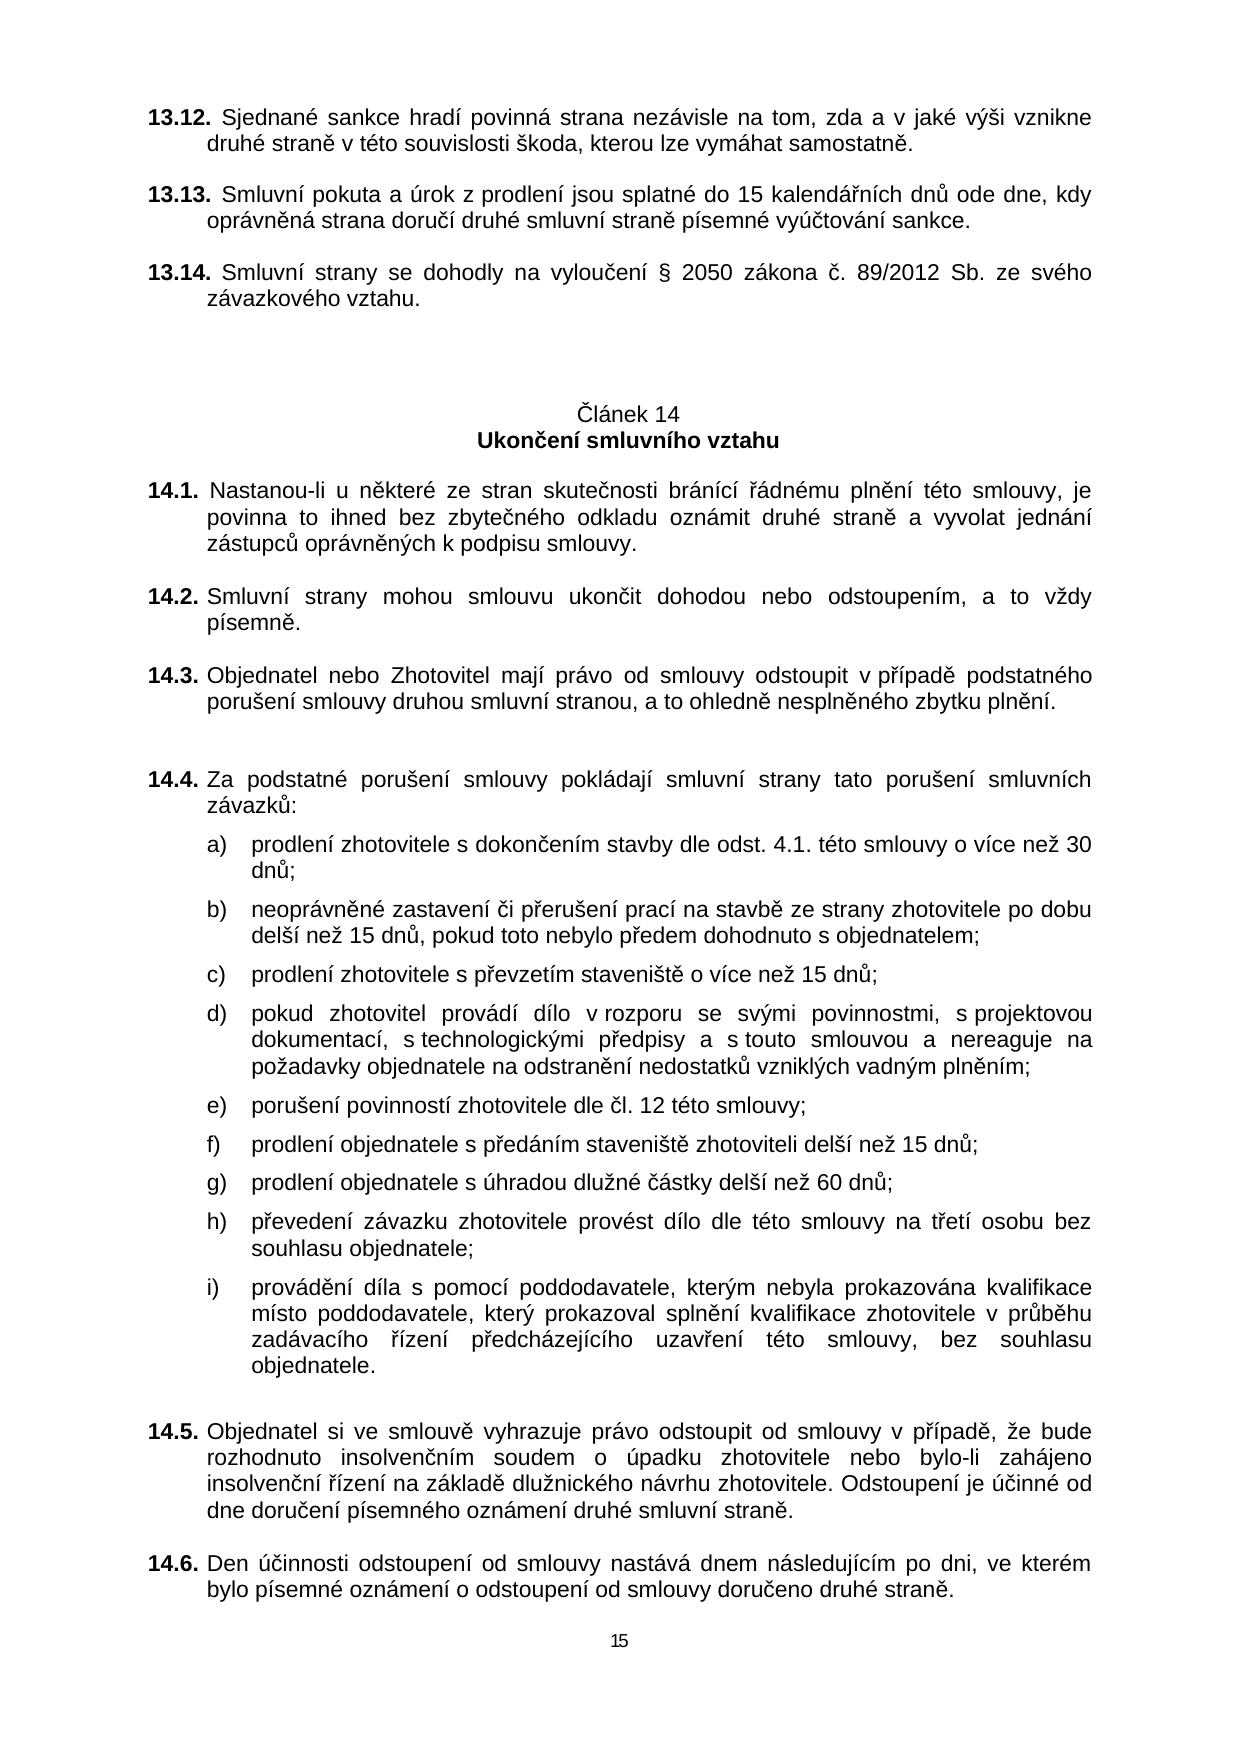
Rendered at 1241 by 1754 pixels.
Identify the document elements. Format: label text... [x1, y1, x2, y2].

text 14.1. Nastanou-li u některé ze stran skutečnosti bránící řádnému plnění této smlouvy, je povinna to ihned bez zbytečného odkladu oznámit druhé straně a vyvolat jednání zástupců oprávněných k podpisu smlouvy. [148, 477, 1093, 556]
list Za podstatné porušení smlouvy pokládají smluvní strany tato porušení smluvních závazků: [148, 766, 1093, 818]
text Článek 14 [148, 401, 1109, 427]
text Ukončení smluvního vztahu [148, 427, 1109, 453]
list provádění díla s pomocí poddodavatele, kterým nebyla prokazována kvalifikace místo poddodavatele, který prokazoval splnění kvalifikace zhotovitele v průběhu zadávacího řízení předcházejícího uzavření této smlouvy, bez souhlasu objednatele. [207, 1273, 1093, 1379]
list Objednatel nebo Zhotovitel mají právo od smlouvy odstoupit v případě podstatného porušení smlouvy druhou smluvní stranou, a to ohledně nesplněného zbytku plnění. [148, 662, 1093, 714]
list pokud zhotovitel provádí dílo v rozporu se svými povinnostmi, s projektovou dokumentací, s technologickými předpisy a s touto smlouvou a nereaguje na požadavky objednatele na odstranění nedostatků vzniklých vadným plněním; [207, 1000, 1093, 1079]
list Smluvní strany se dohodly na vyloučení § 2050 zákona č. 89/2012 Sb. ze svého závazkového vztahu. [148, 259, 1093, 312]
list Smluvní pokuta a úrok z prodlení jsou splatné do 15 kalendářních dnů ode dne, kdy oprávněná strana doručí druhé smluvní straně písemné vyúčtování sankce. [148, 181, 1093, 234]
list prodlení objednatele s úhradou dlužné částky delší než 60 dnů; [207, 1169, 1093, 1196]
list Smluvní strany mohou smlouvu ukončit dohodou nebo odstoupením, a to vždy písemně. [148, 583, 1093, 636]
list prodlení zhotovitele s převzetím staveniště o více než 15 dnů; [207, 961, 1093, 988]
list převedení závazku zhotovitele provést dílo dle této smlouvy na třetí osobu bez souhlasu objednatele; [207, 1208, 1093, 1261]
list neoprávněné zastavení či přerušení prací na stavbě ze strany zhotovitele po dobu delší než 15 dnů, pokud toto nebylo předem dohodnuto s objednatelem; [207, 896, 1093, 949]
list Objednatel si ve smlouvě vyhrazuje právo odstoupit od smlouvy v případě, že bude rozhodnuto insolvenčním soudem o úpadku zhotovitele nebo bylo-li zahájeno insolvenční řízení na základě dlužnického návrhu zhotovitele. Odstoupení je účinné od dne doručení písemného oznámení druhé smluvní straně. [148, 1418, 1093, 1523]
list Den účinnosti odstoupení od smlouvy nastává dnem následujícím po dni, ve kterém bylo písemné oznámení o odstoupení od smlouvy doručeno druhé straně. [148, 1549, 1093, 1602]
list porušení povinností zhotovitele dle čl. 12 této smlouvy; [207, 1092, 1093, 1118]
list prodlení objednatele s předáním staveniště zhotoviteli delší než 15 dnů; [207, 1131, 1093, 1157]
list Sjednané sankce hradí povinná strana nezávisle na tom, zda a v jaké výši vznikne druhé straně v této souvislosti škoda, kterou lze vymáhat samostatně. [148, 103, 1093, 156]
list prodlení zhotovitele s dokončením stavby dle odst. 4.1. této smlouvy o více než 30 dnů; [207, 831, 1093, 883]
